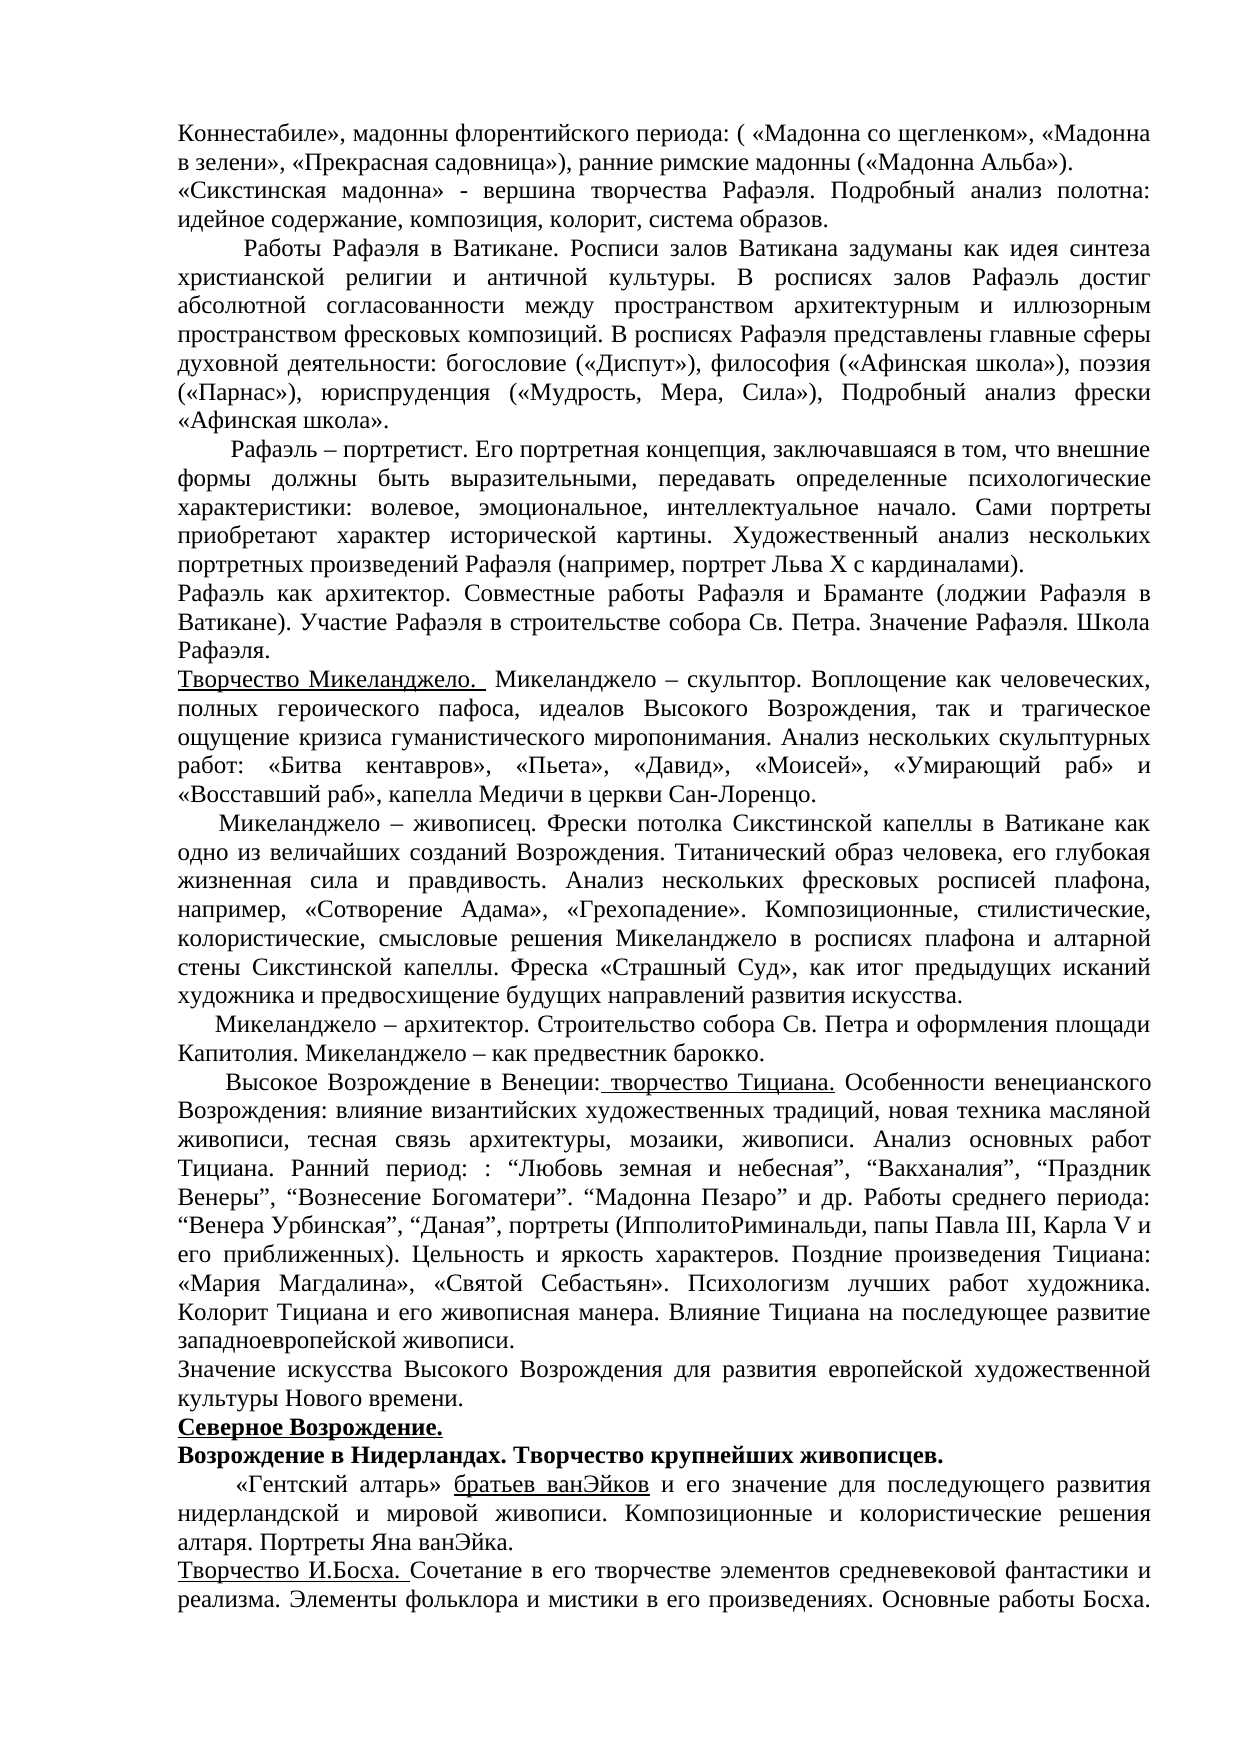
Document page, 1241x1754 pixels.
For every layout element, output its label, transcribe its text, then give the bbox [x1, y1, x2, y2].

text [177, 118, 1152, 176]
text Высокое Возрождение в Венеции: творчество Тициана. Особенности венецианского Возрождения: влияние византийских художественных традиций, новая техника масляной живописи, тесная связь архитектуры, мозаики, живописи. Анализ основных работ Тициана. Ранний период: : “Любовь земная и небесная”, “Вакханалия”, “Праздник Венеры”, “Вознесение Богоматери”. “Мадонна Пезаро” и др. Работы среднего периода: “Венера Урбинская”, “Даная”, портреты (ИпполитоРиминальди, папы Павла III, Карла V и его приближенных). Цельность и яркость характеров. Поздние произведения Тициана: «Мария Магдалина», «Святой Себастьян». Психологизм лучших работ художника. Колорит Тициана и его живописная манера. Влияние Тициана на последующее развитие западноевропейской живописи. [177, 1067, 1152, 1354]
text Северное Возрождение. [177, 1412, 1152, 1441]
text Микеланджело – архитектор. Строительство собора Св. Петра и оформления площади Капитолия. Микеланджело – как предвестник барокко. [177, 1009, 1152, 1067]
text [177, 1556, 1152, 1613]
text Рафаэль как архитектор. Совместные работы Рафаэля и Браманте (лоджии Рафаэля в Ватикане). Участие Рафаэля в строительстве собора Св. Петра. Значение Рафаэля. Школа Рафаэля. [177, 578, 1152, 664]
text Возрождение в Нидерландах. Творчество крупнейших живописцев. [177, 1441, 1152, 1469]
text Микеланджело – живописец. Фрески потолка Сикстинской капеллы в Ватикане как одно из величайших созданий Возрождения. Титанический образ человека, его глубокая жизненная сила и правдивость. Анализ нескольких фресковых росписей плафона, например, «Сотворение Адама», «Грехопадение». Композиционные, стилистические, колористические, смысловые решения Микеланджело в росписях плафона и алтарной стены Сикстинской капеллы. Фреска «Страшный Суд», как итог предыдущих исканий художника и предвосхищение будущих направлений развития искусства. [177, 808, 1152, 1009]
text Работы Рафаэля в Ватикане. Росписи залов Ватикана задуманы как идея синтеза христианской религии и античной культуры. В росписях залов Рафаэль достиг абсолютной согласованности между пространством архитектурным и иллюзорным пространством фресковых композиций. В росписях Рафаэля представлены главные сферы духовной деятельности: богословие («Диспут»), философия («Афинская школа»), поэзия («Парнас»), юриспруденция («Мудрость, Мера, Сила»), Подробный анализ фрески «Афинская школа». [177, 233, 1152, 434]
text «Сикстинская мадонна» - вершина творчества Рафаэля. Подробный анализ полотна: идейное содержание, композиция, колорит, система образов. [177, 176, 1152, 233]
text «Гентский алтарь» братьев ванЭйков и его значение для последующего развития нидерландской и мировой живописи. Композиционные и колористические решения алтаря. Портреты Яна ванЭйка. [177, 1469, 1152, 1556]
text Творчество Микеланджело. Микеланджело – скульптор. Воплощение как человеческих, полных героического пафоса, идеалов Высокого Возрождения, так и трагическое ощущение кризиса гуманистического миропонимания. Анализ нескольких скульптурных работ: «Битва кентавров», «Пьета», «Давид», «Моисей», «Умирающий раб» и «Восставший раб», капелла Медичи в церкви Сан-Лоренцо. [177, 664, 1152, 808]
text Рафаэль – портретист. Его портретная концепция, заключавшаяся в том, что внешние формы должны быть выразительными, передавать определенные психологические характеристики: волевое, эмоциональное, интеллектуальное начало. Сами портреты приобретают характер исторической картины. Художественный анализ нескольких портретных произведений Рафаэля (например, портрет Льва Х с кардиналами). [177, 434, 1152, 578]
text Значение искусства Высокого Возрождения для развития европейской художественной культуры Нового времени. [177, 1354, 1152, 1412]
